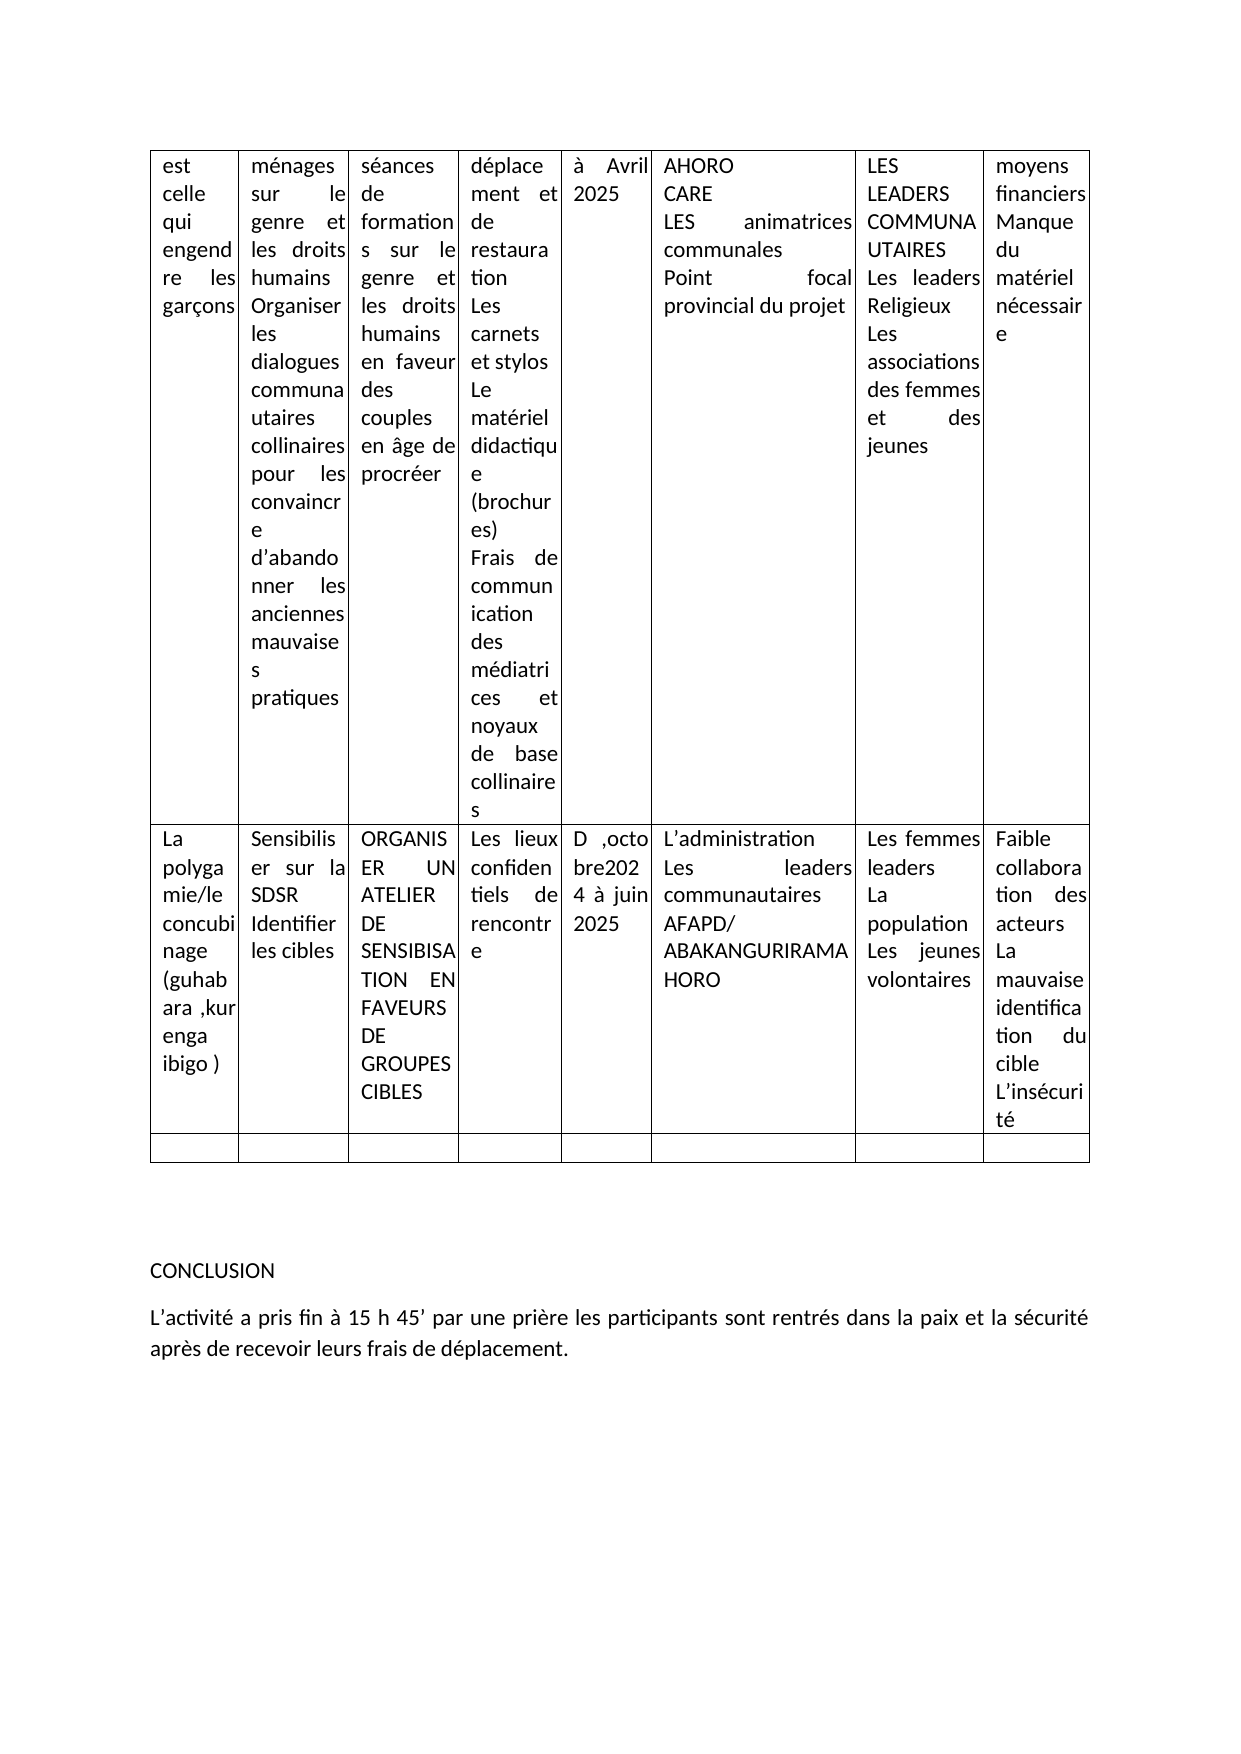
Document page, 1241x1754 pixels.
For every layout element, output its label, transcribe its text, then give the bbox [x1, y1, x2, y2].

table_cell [652, 151, 855, 823]
table_cell [349, 1134, 458, 1162]
table_cell [239, 1134, 348, 1162]
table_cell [151, 151, 238, 823]
table_cell La polygamie/le concubinage (guhabara ,kurenga ibigo ) [151, 825, 238, 1133]
table_cell D ,octobre2024 à juin 2025 [562, 825, 651, 1133]
table_cell ORGANISER UN ATELIER DE SENSIBISATION EN FAVEURS DE GROUPES CIBLES [349, 825, 458, 1133]
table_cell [459, 151, 561, 823]
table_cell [984, 151, 1089, 823]
table_cell Sensibiliser sur la SDSR Identifier les cibles [239, 825, 348, 1133]
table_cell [239, 151, 348, 823]
table_cell [984, 1134, 1089, 1162]
table_cell [856, 1134, 983, 1162]
text L’activité a pris fin à 15 h 45’ par une prière les participants sont rentrés dans la paix et la sécurité après de recevoir leurs frais de déplacement. [150, 1303, 1090, 1362]
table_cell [856, 151, 983, 823]
table_cell L’administration Les leaders communautaires AFAPD/ABAKANGURIRAMAHORO [652, 825, 855, 1133]
table_cell [562, 1134, 651, 1162]
table_cell [151, 1134, 238, 1162]
table_cell [652, 1134, 855, 1162]
table_cell Les femmes leaders La population Les jeunes volontaires [856, 825, 983, 1133]
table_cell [562, 151, 651, 823]
text CONCLUSION [150, 1257, 1090, 1285]
table_cell Faible collaboration des acteurs La mauvaise identification du cible L’insécurité [984, 825, 1089, 1133]
table_cell Les lieux confidentiels de rencontre [459, 825, 561, 1133]
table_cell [349, 151, 458, 823]
table_cell [459, 1134, 561, 1162]
